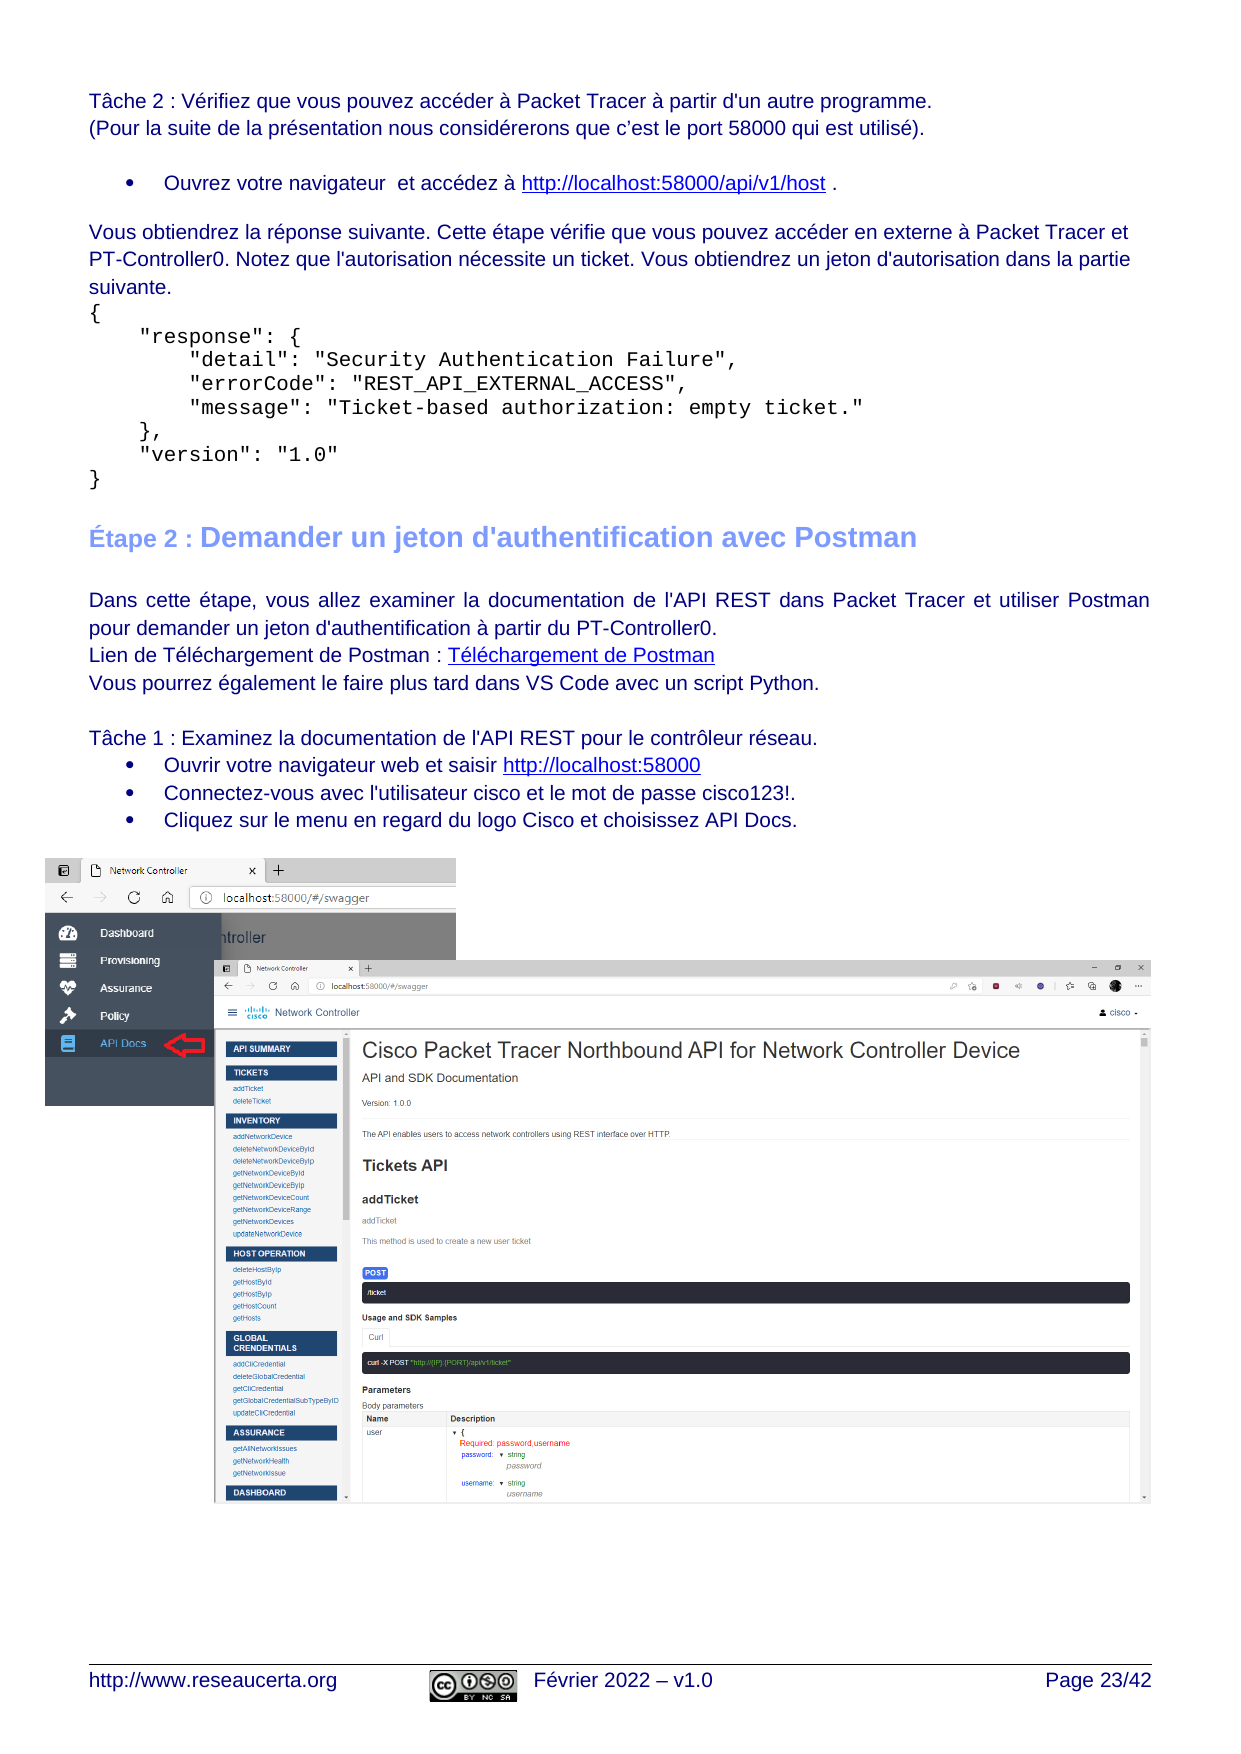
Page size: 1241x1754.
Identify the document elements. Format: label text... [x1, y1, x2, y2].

text Étape 2 : Demander un jeton d'authentification avec Postman [89, 520, 1152, 554]
picture [45, 858, 1151, 1504]
text { [89, 302, 1152, 326]
text Vous obtiendrez la réponse suivante. Cette étape vérifie que vous pouvez accéder en externe à Packet Tracer et PT-Controller0. Notez que l'autorisation nécessite un ticket. Vous obtiendrez un jeton d'autorisation dans la partie suivante. [89, 219, 1152, 298]
list Connectez-vous avec l'utilisateur cisco et le mot de passe cisco123!. [126, 781, 1152, 805]
list Ouvrir votre navigateur web et saisir http://localhost:58000 [126, 753, 1152, 777]
text }, [89, 420, 1152, 444]
text Lien de Téléchargement de Postman : Téléchargement de Postman [89, 643, 1152, 667]
text Tâche 2 : Vérifiez que vous pouvez accéder à Packet Tracer à partir d'un autre programme. [89, 89, 1152, 113]
text (Pour la suite de la présentation nous considérerons que c’est le port 58000 qui est utilisé). [89, 116, 1152, 140]
text } [89, 468, 1152, 491]
text Tâche 1 : Examinez la documentation de l'API REST pour le contrôleur réseau. [89, 726, 1152, 749]
list Cliquez sur le menu en regard du logo Cisco et choisissez API Docs. [126, 808, 1152, 832]
text "response": { [89, 326, 1152, 349]
text "message": "Ticket-based authorization: empty ticket." [89, 397, 1152, 420]
picture [429, 1670, 518, 1702]
text Vous pourrez également le faire plus tard dans VS Code avec un script Python. [89, 671, 1152, 694]
text "detail": "Security Authentication Failure", [89, 349, 1152, 373]
text Dans cette étape, vous allez examiner la documentation de l'API REST dans Packet Tracer et utiliser Postman pour demander un jeton d'authentification à partir du PT-Controller0. [89, 588, 1152, 639]
text "version": "1.0" [89, 444, 1152, 468]
text "errorCode": "REST_API_EXTERNAL_ACCESS", [89, 373, 1152, 397]
list Ouvrez votre navigateur et accédez à http://localhost:58000/api/v1/host . [126, 171, 1152, 195]
